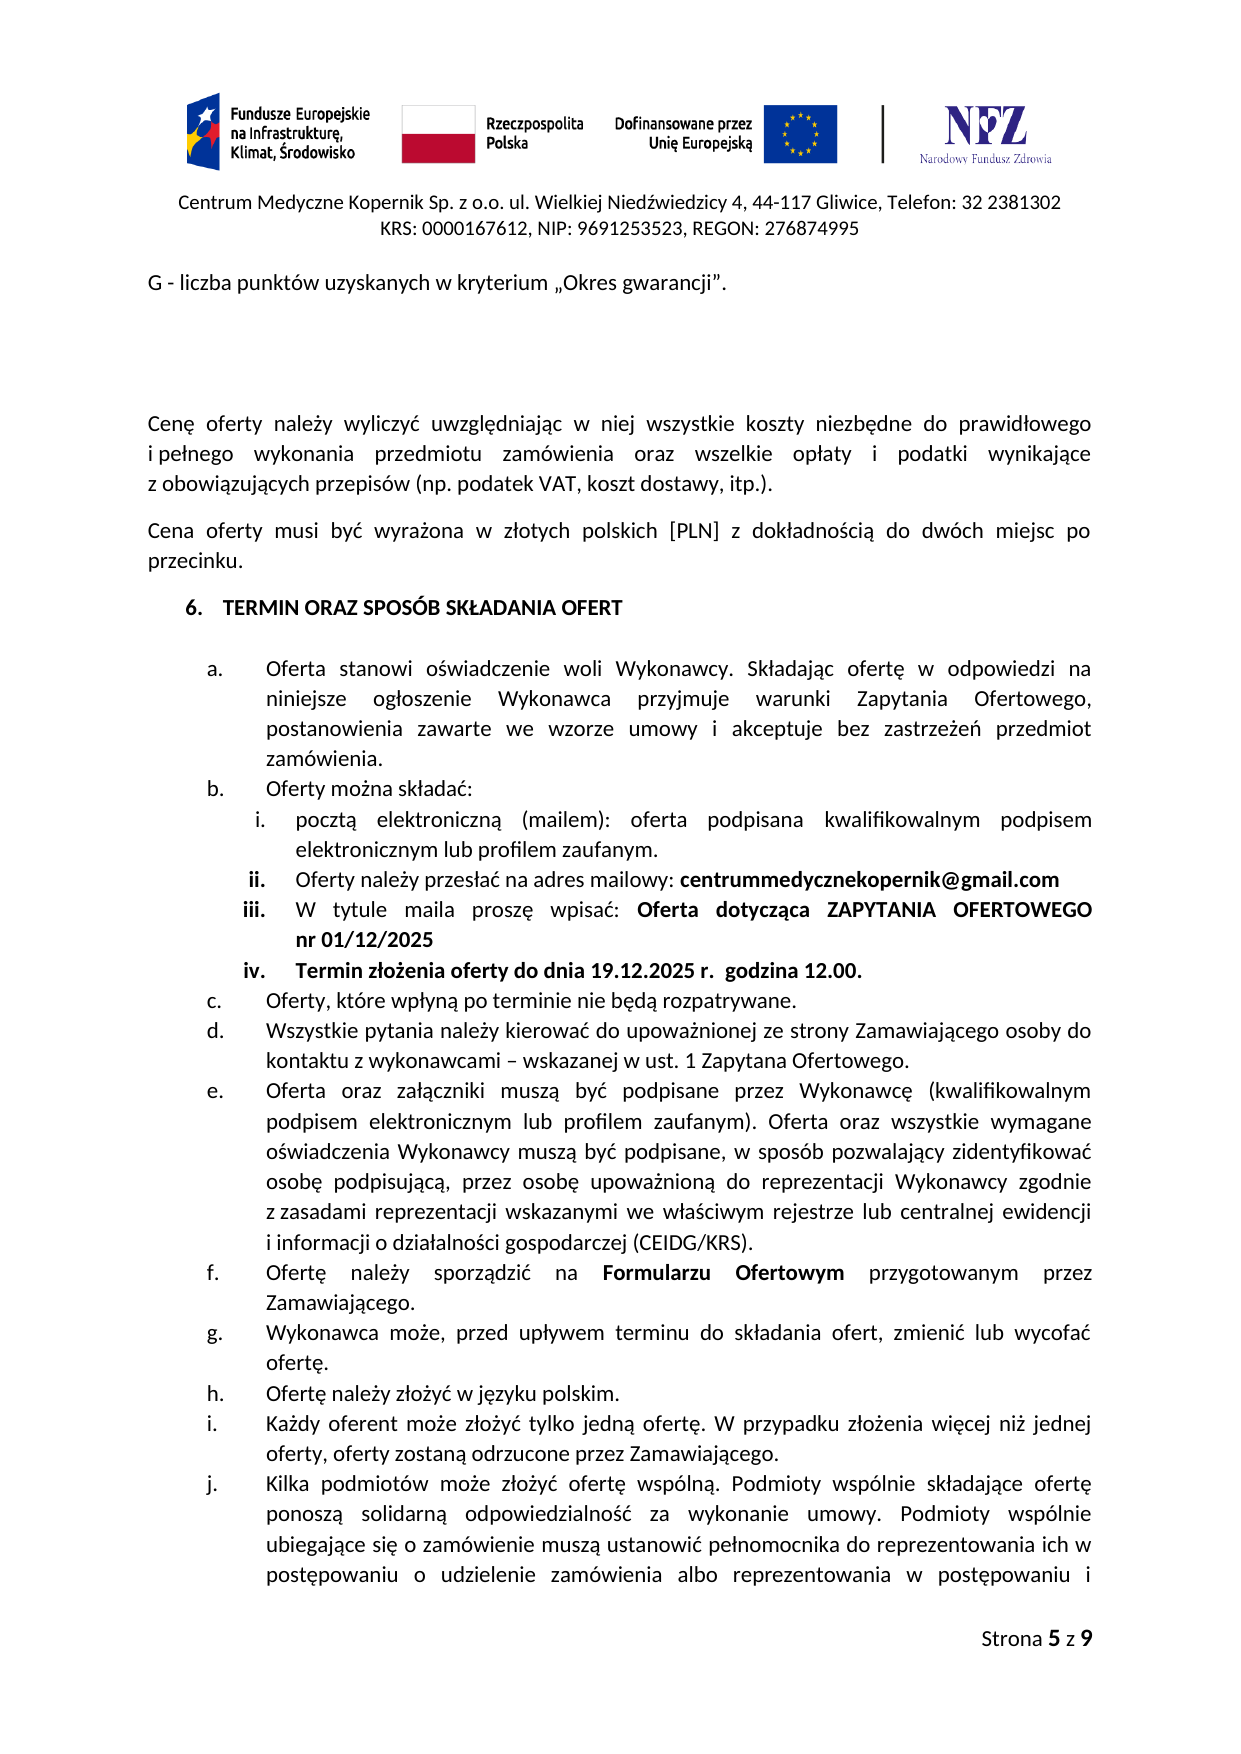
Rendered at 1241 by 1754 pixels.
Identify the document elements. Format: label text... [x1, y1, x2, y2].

list Oferty można składać: [207, 774, 1093, 802]
list Ofertę należy sporządzić na Formularzu Ofertowym przygotowanym przez Zamawiającego. [207, 1258, 1093, 1316]
text Cena oferty musi być wyrażona w złotych polskich [PLN] z dokładnością do dwóch miejsc po przecinku. [148, 516, 1093, 574]
text Cenę oferty należy wyliczyć uwzględniając w niej wszystkie koszty niezbędne do prawidłowego i pełnego wykonania przedmiotu zamówienia oraz wszelkie opłaty i podatki wynikające z obowiązujących przepisów (np. podatek VAT, koszt dostawy, itp.). [148, 409, 1093, 497]
list Oferty, które wpłyną po terminie nie będą rozpatrywane. [207, 986, 1093, 1014]
list pocztą elektroniczną (mailem): oferta podpisana kwalifikowalnym podpisem elektronicznym lub profilem zaufanym. [266, 805, 1093, 863]
list Termin złożenia oferty do dnia 19.12.2025 r. godzina 12.00. [266, 956, 1093, 984]
list TERMIN ORAZ SPOSÓB SKŁADANIA OFERT [185, 593, 1093, 621]
list Oferty należy przesłać na adres mailowy: centrummedycznekopernik@gmail.com [266, 865, 1093, 893]
list W tytule maila proszę wpisać: Oferta dotycząca ZAPYTANIA OFERTOWEGO nr 01/12/2025 [266, 895, 1093, 953]
list Ofertę należy złożyć w języku polskim. [207, 1379, 1093, 1407]
text G - liczba punktów uzyskanych w kryterium „Okres gwarancji”. [148, 268, 1093, 296]
list Wykonawca może, przed upływem terminu do składania ofert, zmienić lub wycofać ofertę. [207, 1318, 1093, 1376]
list Oferta stanowi oświadczenie woli Wykonawcy. Składając ofertę w odpowiedzi na niniejsze ogłoszenie Wykonawca przyjmuje warunki Zapytania Ofertowego, postanowienia zawarte we wzorze umowy i akceptuje bez zastrzeżeń przedmiot zamówienia. [207, 654, 1093, 772]
list Wszystkie pytania należy kierować do upoważnionej ze strony Zamawiającego osoby do kontaktu z wykonawcami – wskazanej w ust. 1 Zapytana Ofertowego. [207, 1016, 1093, 1074]
picture [170, 73, 1071, 190]
list Oferta oraz załączniki muszą być podpisane przez Wykonawcę (kwalifikowalnym podpisem elektronicznym lub profilem zaufanym). Oferta oraz wszystkie wymagane oświadczenia Wykonawcy muszą być podpisane, w sposób pozwalający zidentyfikować osobę podpisującą, przez osobę upoważnioną do reprezentacji Wykonawcy zgodnie z zasadami reprezentacji wskazanymi we właściwym rejestrze lub centralnej ewidencji i informacji o działalności gospodarczej (CEIDG/KRS). [207, 1077, 1093, 1256]
list Każdy oferent może złożyć tylko jedną ofertę. W przypadku złożenia więcej niż jednej oferty, oferty zostaną odrzucone przez Zamawiającego. [207, 1409, 1093, 1467]
